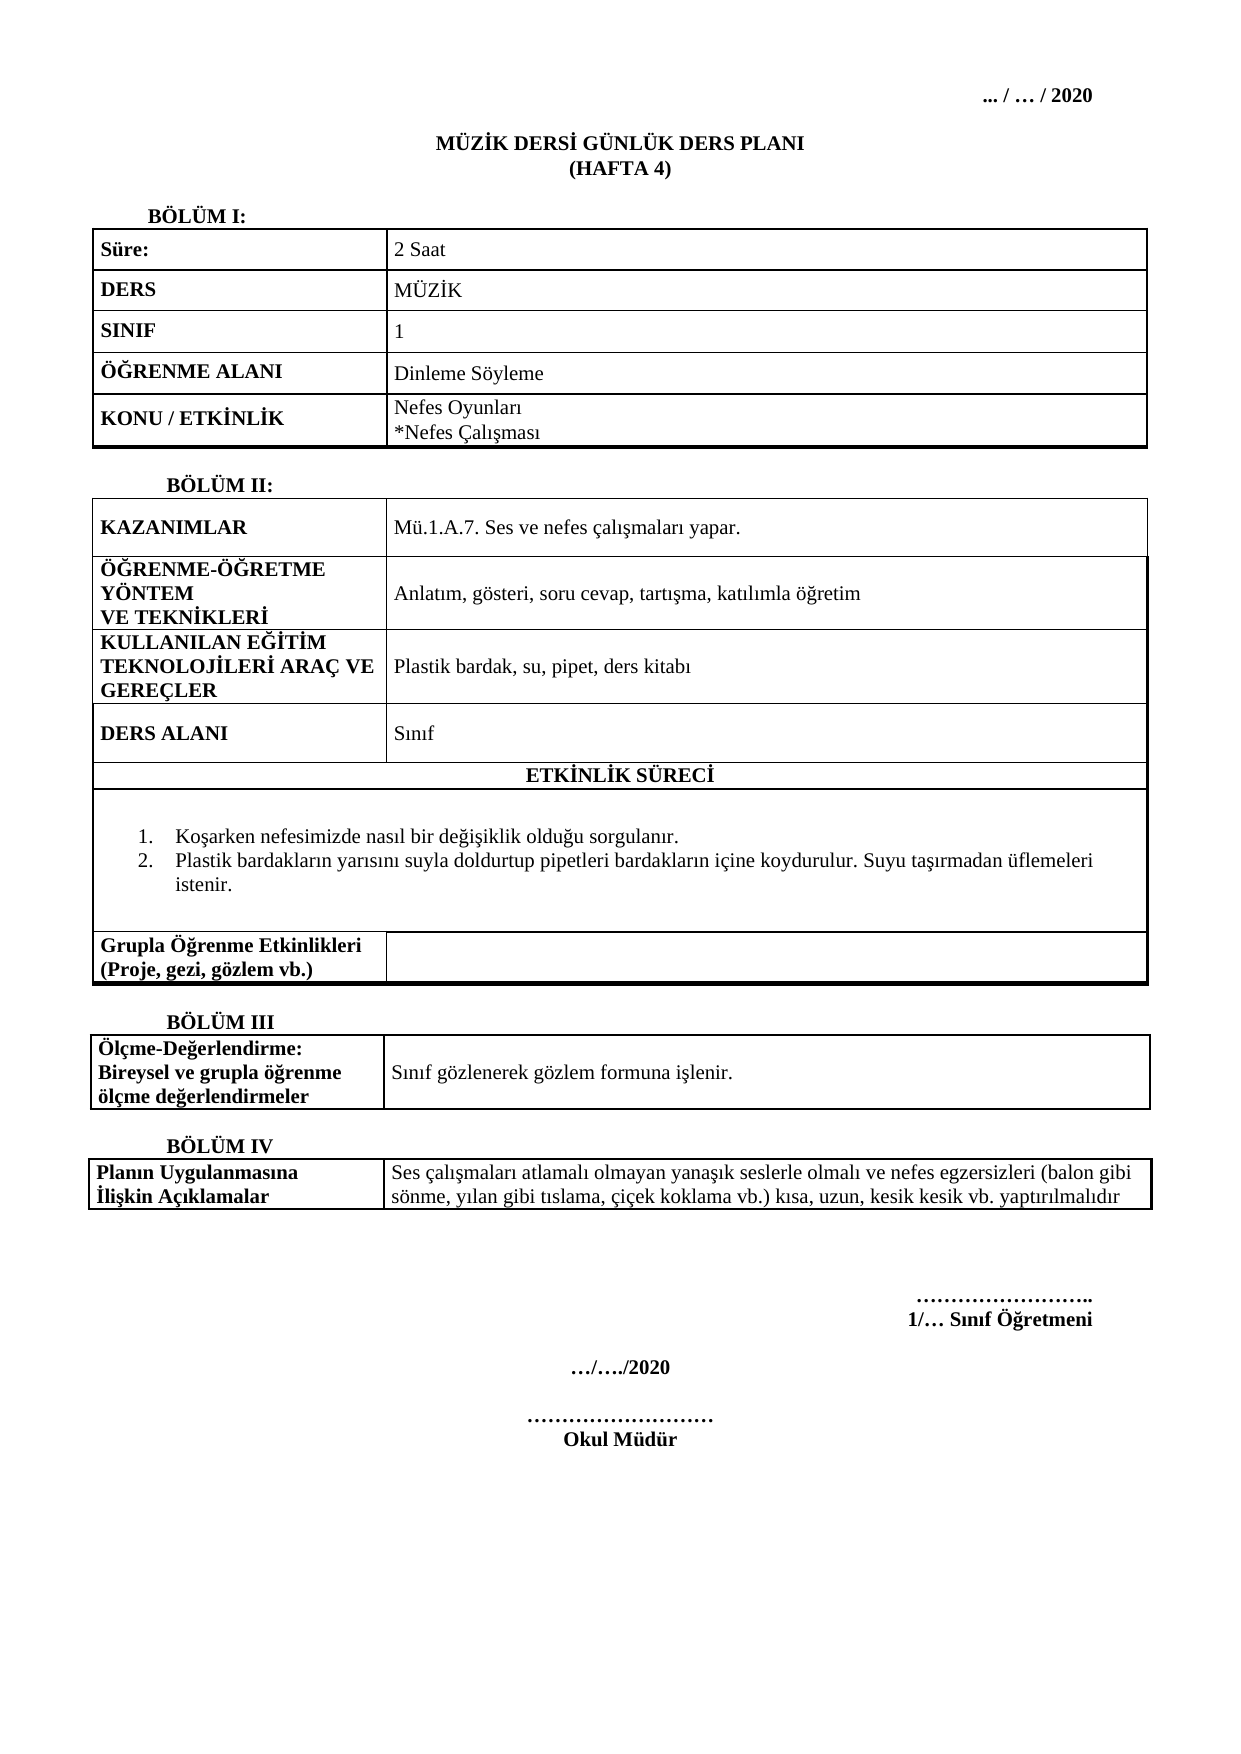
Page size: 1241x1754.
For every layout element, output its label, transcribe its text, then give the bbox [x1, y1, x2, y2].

table_cell KONU / ETKİNLİK [94, 395, 386, 444]
table_cell ÖĞRENME ALANI [94, 353, 386, 393]
table_cell MÜZİK [388, 271, 1146, 310]
text MÜZİK DERSİ GÜNLÜK DERS PLANI [148, 131, 1093, 155]
subtitle BÖLÜM IV [148, 1134, 1093, 1158]
table_cell [387, 933, 1146, 981]
table_cell Anlatım, gösteri, soru cevap, tartışma, katılımla öğretim [387, 557, 1146, 629]
table_cell Dinleme Söyleme [388, 353, 1146, 393]
table_cell DERS [94, 271, 386, 310]
text Okul Müdür [148, 1427, 1093, 1451]
text (HAFTA 4) [148, 155, 1093, 179]
table_header Ölçme-Değerlendirme: Bireysel ve grupla öğrenme ölçme değerlendirmeler [92, 1036, 383, 1108]
text ... / … / 2020 [148, 83, 1093, 107]
table_header Planın Uygulanmasına İlişkin Açıklamalar [90, 1160, 383, 1208]
text 1/… Sınıf Öğretmeni [148, 1307, 1093, 1331]
table_cell SINIF [94, 311, 386, 352]
text ……………………… [148, 1403, 1093, 1427]
table_cell Nefes Oyunları *Nefes Çalışması [388, 395, 1146, 444]
table_header Mü.1.A.7. Ses ve nefes çalışmaları yapar. [387, 499, 1147, 556]
table_header 2 Saat [388, 230, 1146, 269]
text …/…./2020 [148, 1355, 1093, 1379]
table_cell Plastik bardak, su, pipet, ders kitabı [387, 630, 1146, 702]
table_header Süre: [94, 230, 386, 269]
table_cell 1 [388, 311, 1146, 352]
table_cell ETKİNLİK SÜRECİ [94, 763, 1146, 787]
text BÖLÜM I: [148, 203, 1093, 228]
table_cell ÖĞRENME-ÖĞRETME YÖNTEM VE TEKNİKLERİ [93, 557, 386, 629]
table_header Sınıf gözlenerek gözlem formuna işlenir. [385, 1036, 1149, 1108]
table_cell Grupla Öğrenme Etkinlikleri (Proje, gezi, gözlem vb.) [94, 932, 386, 981]
table_header Ses çalışmaları atlamalı olmayan yanaşık seslerle olmalı ve nefes egzersizleri (balon gibi sönme, yılan gibi tıslama, çiçek koklama vb.) kısa, uzun, kesik kesik vb. yaptırılmalıdır [385, 1160, 1150, 1208]
subtitle BÖLÜM III [148, 1009, 1093, 1034]
table_cell Sınıf [387, 704, 1146, 762]
table_cell DERS ALANI [94, 704, 386, 762]
text BÖLÜM II: [148, 473, 1093, 497]
table_cell Koşarken nefesimizde nasıl bir değişiklik olduğu sorgulanır. Plastik bardakların yarısını suyla doldurtup pipetleri bardakların içine koydurulur. Suyu taşırmadan üflemeleri istenir. [94, 790, 1146, 931]
table_header KAZANIMLAR [93, 499, 386, 556]
text …………………….. [148, 1283, 1093, 1307]
table_cell KULLANILAN EĞİTİM TEKNOLOJİLERİ ARAÇ VE GEREÇLER [93, 630, 386, 702]
